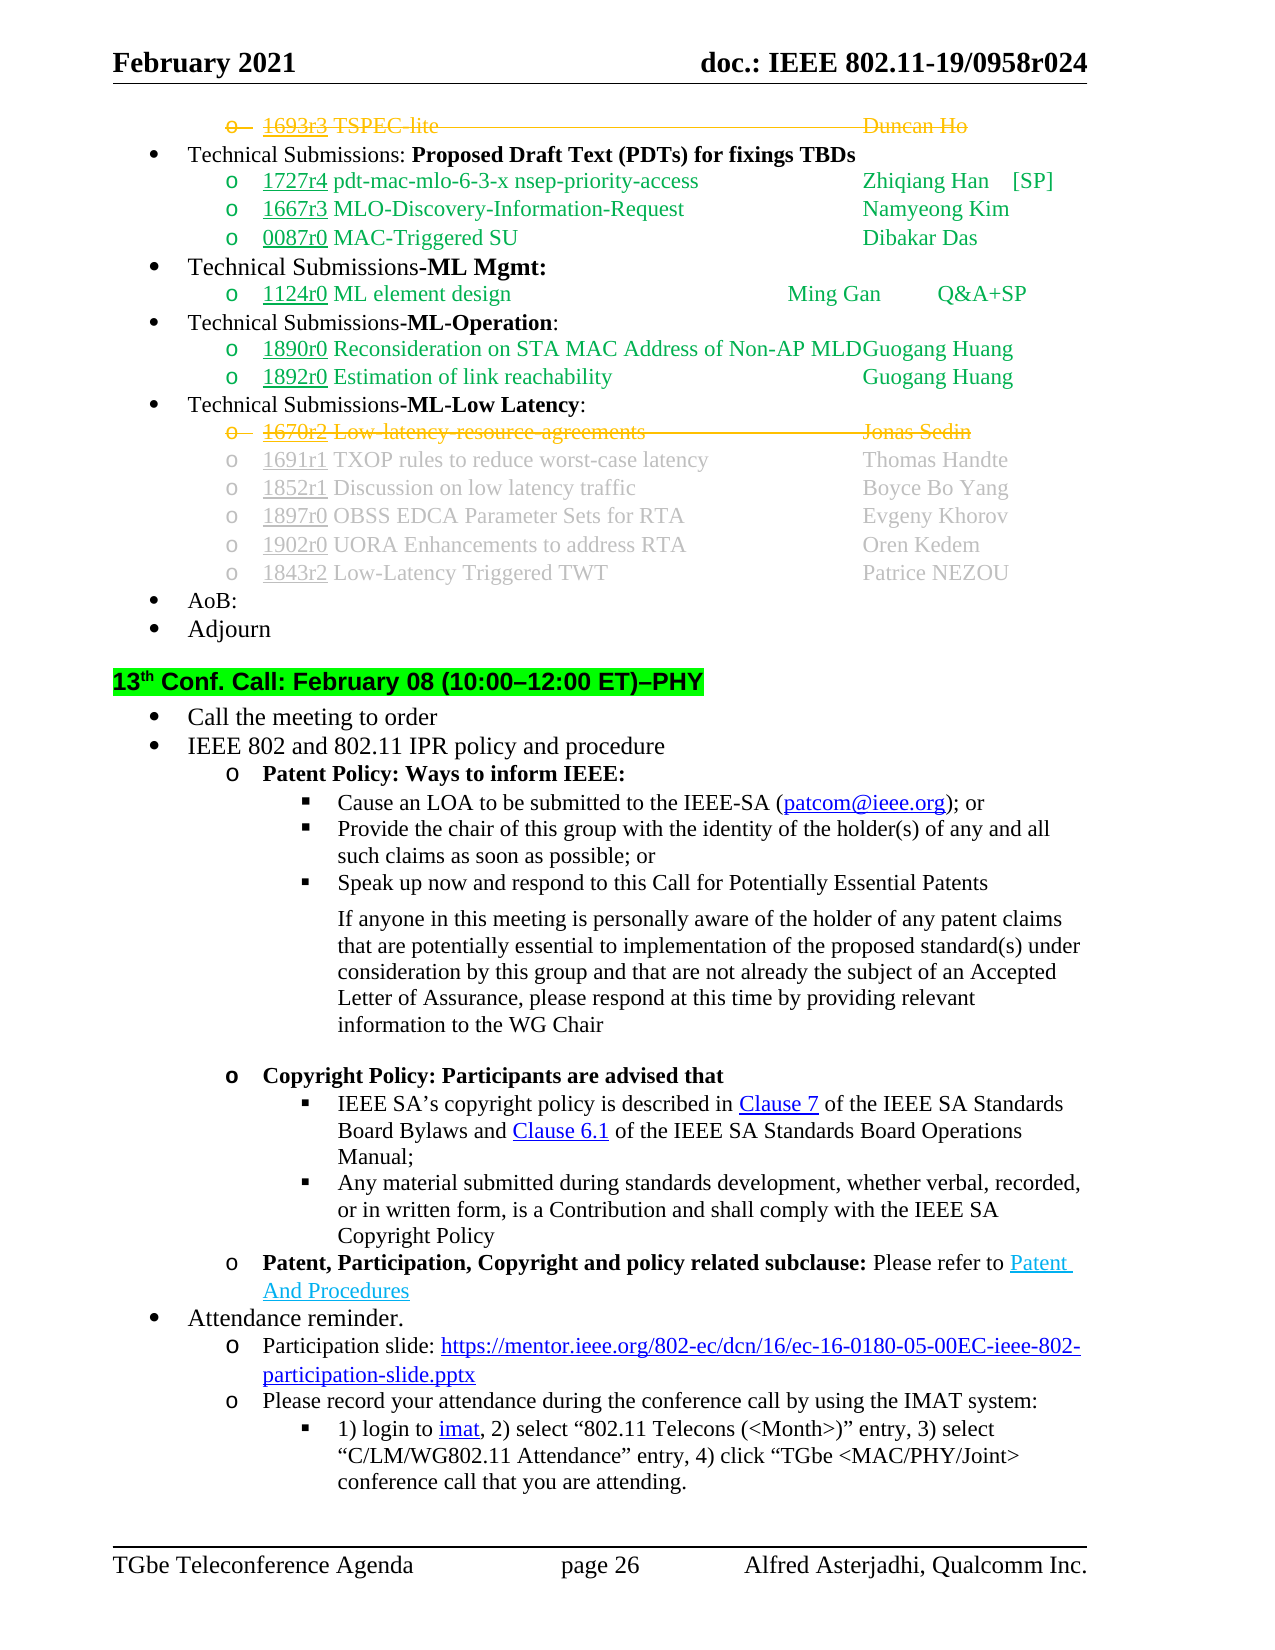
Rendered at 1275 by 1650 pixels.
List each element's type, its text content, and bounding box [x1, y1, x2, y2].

list IEEE 802 and 802.11 IPR policy and procedure [150, 731, 1087, 760]
list 1670r2 Low-latency-resource-agreements Jonas Sedin [225, 418, 1087, 446]
list 1843r2 Low-Latency Triggered TWT Patrice NEZOU [225, 559, 1087, 587]
list Technical Submissions: Proposed Draft Text (PDTs) for fixings TBDs [150, 141, 1087, 167]
subtitle 13th Conf. Call: February 08 (10:00–12:00 ET)–PHY [112, 667, 1087, 696]
list 1902r0 UORA Enhancements to address RTA Oren Kedem [225, 531, 1087, 559]
list 1890r0 Reconsideration on STA MAC Address of Non-AP MLD Guogang Huang [225, 335, 1087, 363]
list 0087r0 MAC-Triggered SU Dibakar Das [225, 223, 1087, 252]
list 1897r0 OBSS EDCA Parameter Sets for RTA Evgeny Khorov [225, 503, 1087, 531]
list IEEE SA’s copyright policy is described in Clause 7 of the IEEE SA Standards Board Bylaws and Clause 6.1 of the IEEE SA Standards Board Operations Manual; [300, 1090, 1087, 1169]
list 1) login to imat, 2) select “802.11 Telecons (<Month>)” entry, 3) select “C/LM/WG802.11 Attendance” entry, 4) click “TGbe <MAC/PHY/Joint> conference call that you are attending. [300, 1415, 1087, 1494]
list Copyright Policy: Participants are advised that [225, 1062, 1087, 1090]
list Provide the chair of this group with the identity of the holder(s) of any and all such claims as soon as possible; or [300, 816, 1087, 869]
list 1693r3 TSPEC-lite Duncan Ho [225, 112, 1087, 141]
list Participation slide: https://mentor.ieee.org/802-ec/dcn/16/ec-16-0180-05-00EC-ieee-802-participation-slide.pptx [225, 1332, 1087, 1387]
list 1852r1 Discussion on low latency traffic Boyce Bo Yang [225, 474, 1087, 503]
list Adjourn [150, 614, 1087, 642]
list 1691r1 TXOP rules to reduce worst-case latency Thomas Handte [225, 446, 1087, 474]
list 1892r0 Estimation of link reachability Guogang Huang [225, 363, 1087, 392]
list Call the meeting to order [150, 702, 1087, 731]
list Patent, Participation, Copyright and policy related subclause: Please refer to Patent And Procedures [225, 1248, 1087, 1303]
list Please record your attendance during the conference call by using the IMAT system: [225, 1387, 1087, 1415]
list If anyone in this meeting is personally aware of the holder of any patent claims that are potentially essential to implementation of the proposed standard(s) under consideration by this group and that are not already the subject of an Accepted Letter of Assurance, please respond at this time by providing relevant information to the WG Chair [337, 905, 1087, 1037]
list 1124r0 ML element design Ming Gan Q&A+SP [225, 281, 1087, 309]
list Attendance reminder. [150, 1303, 1087, 1332]
list Patent Policy: Ways to inform IEEE: [225, 760, 1087, 789]
list Technical Submissions-ML-Low Latency: [150, 392, 1087, 418]
list Cause an LOA to be submitted to the IEEE-SA (patcom@ieee.org); or [300, 789, 1087, 816]
list 1727r4 pdt-mac-mlo-6-3-x nsep-priority-access Zhiqiang Han [SP] [225, 167, 1087, 195]
list 1667r3 MLO-Discovery-Information-Request Namyeong Kim [225, 195, 1087, 223]
list Technical Submissions-ML Mgmt: [150, 252, 1087, 281]
list Any material submitted during standards development, whether verbal, recorded, or in written form, is a Contribution and shall comply with the IEEE SA Copyright Policy [300, 1169, 1087, 1248]
list Speak up now and respond to this Call for Potentially Essential Patents [300, 869, 1087, 895]
list AoB: [150, 587, 1087, 614]
list Technical Submissions-ML-Operation: [150, 309, 1087, 335]
